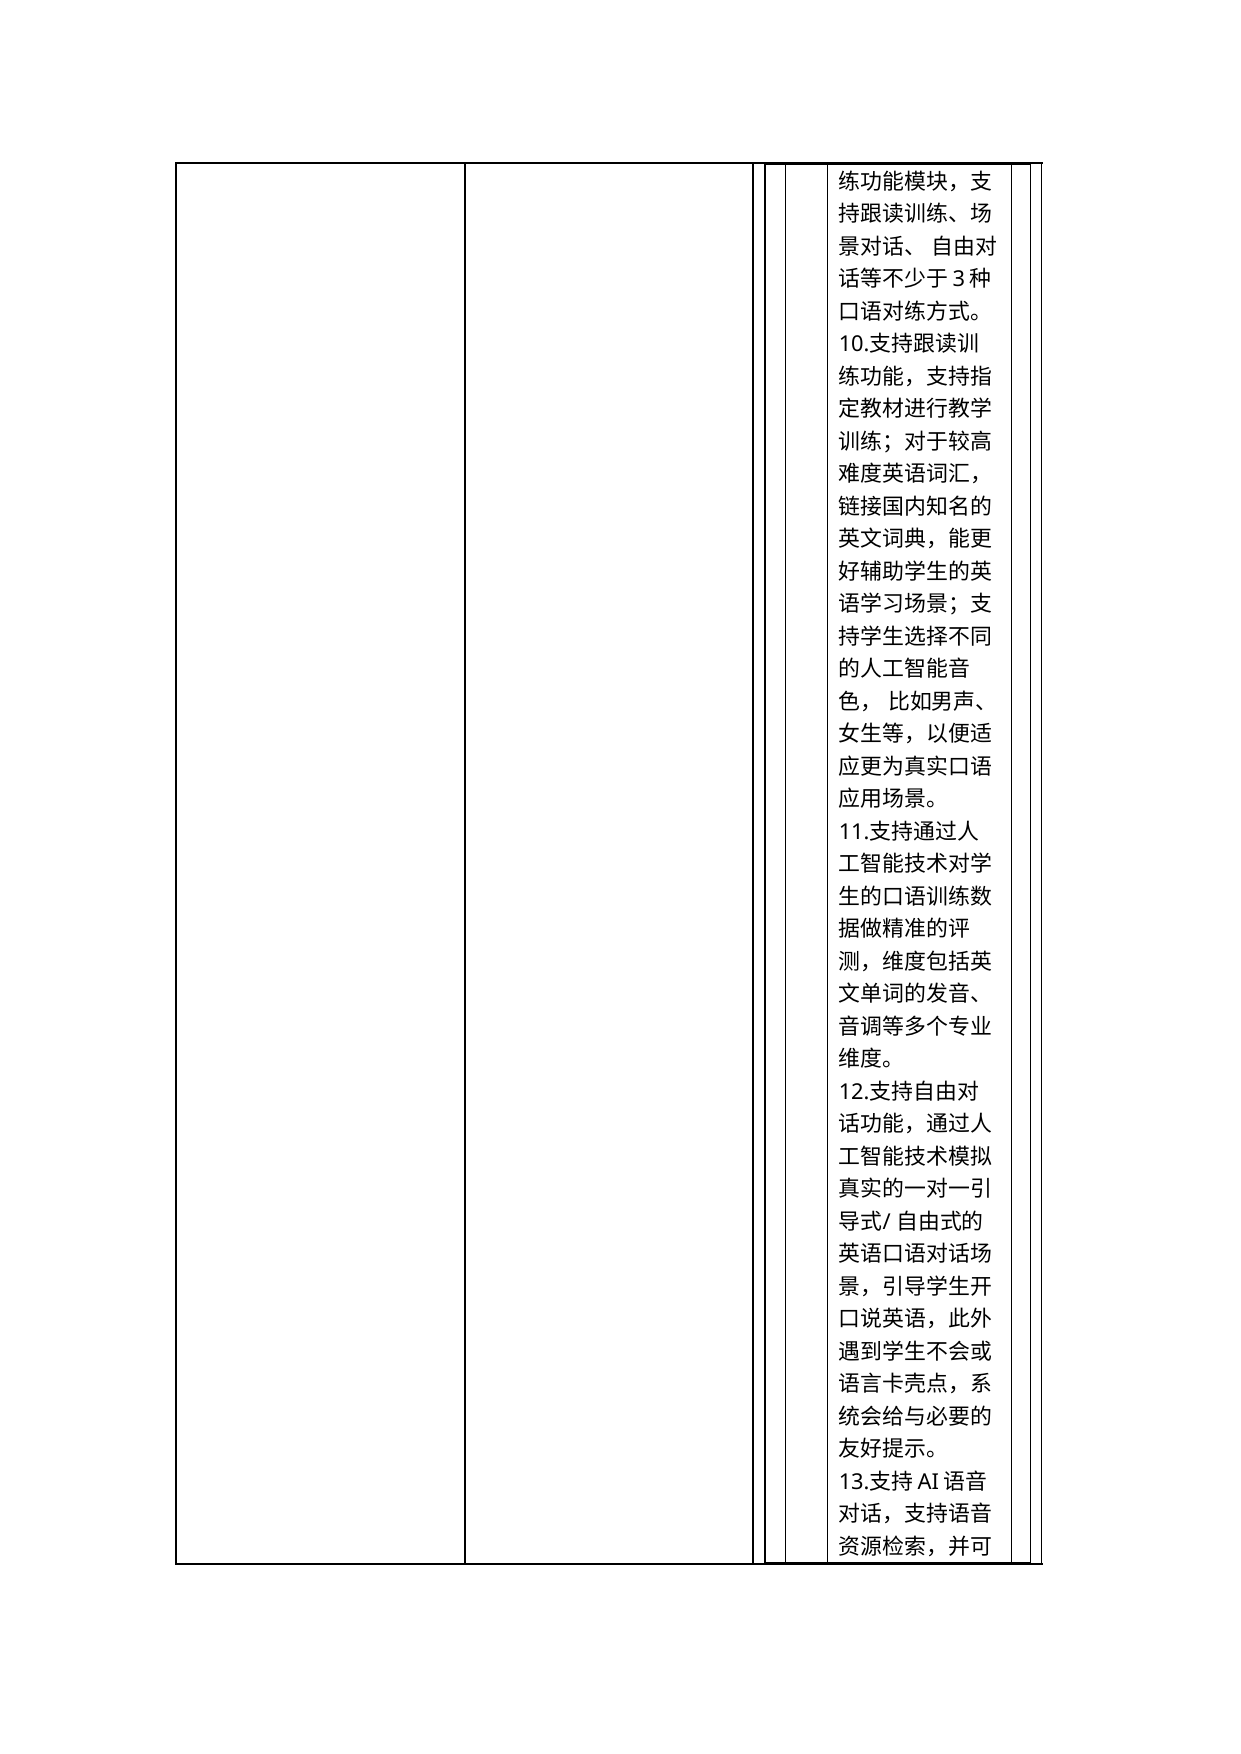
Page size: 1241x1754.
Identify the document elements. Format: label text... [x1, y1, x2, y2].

table_cell [754, 164, 764, 1563]
table_cell [766, 165, 785, 1562]
table_cell ▲ [466, 164, 752, 1563]
table_cell [828, 165, 1011, 1562]
table_cell [1012, 165, 1030, 1562]
table_cell 1 [177, 164, 464, 1563]
table_cell [786, 165, 827, 1562]
table_cell [1031, 164, 1041, 1563]
